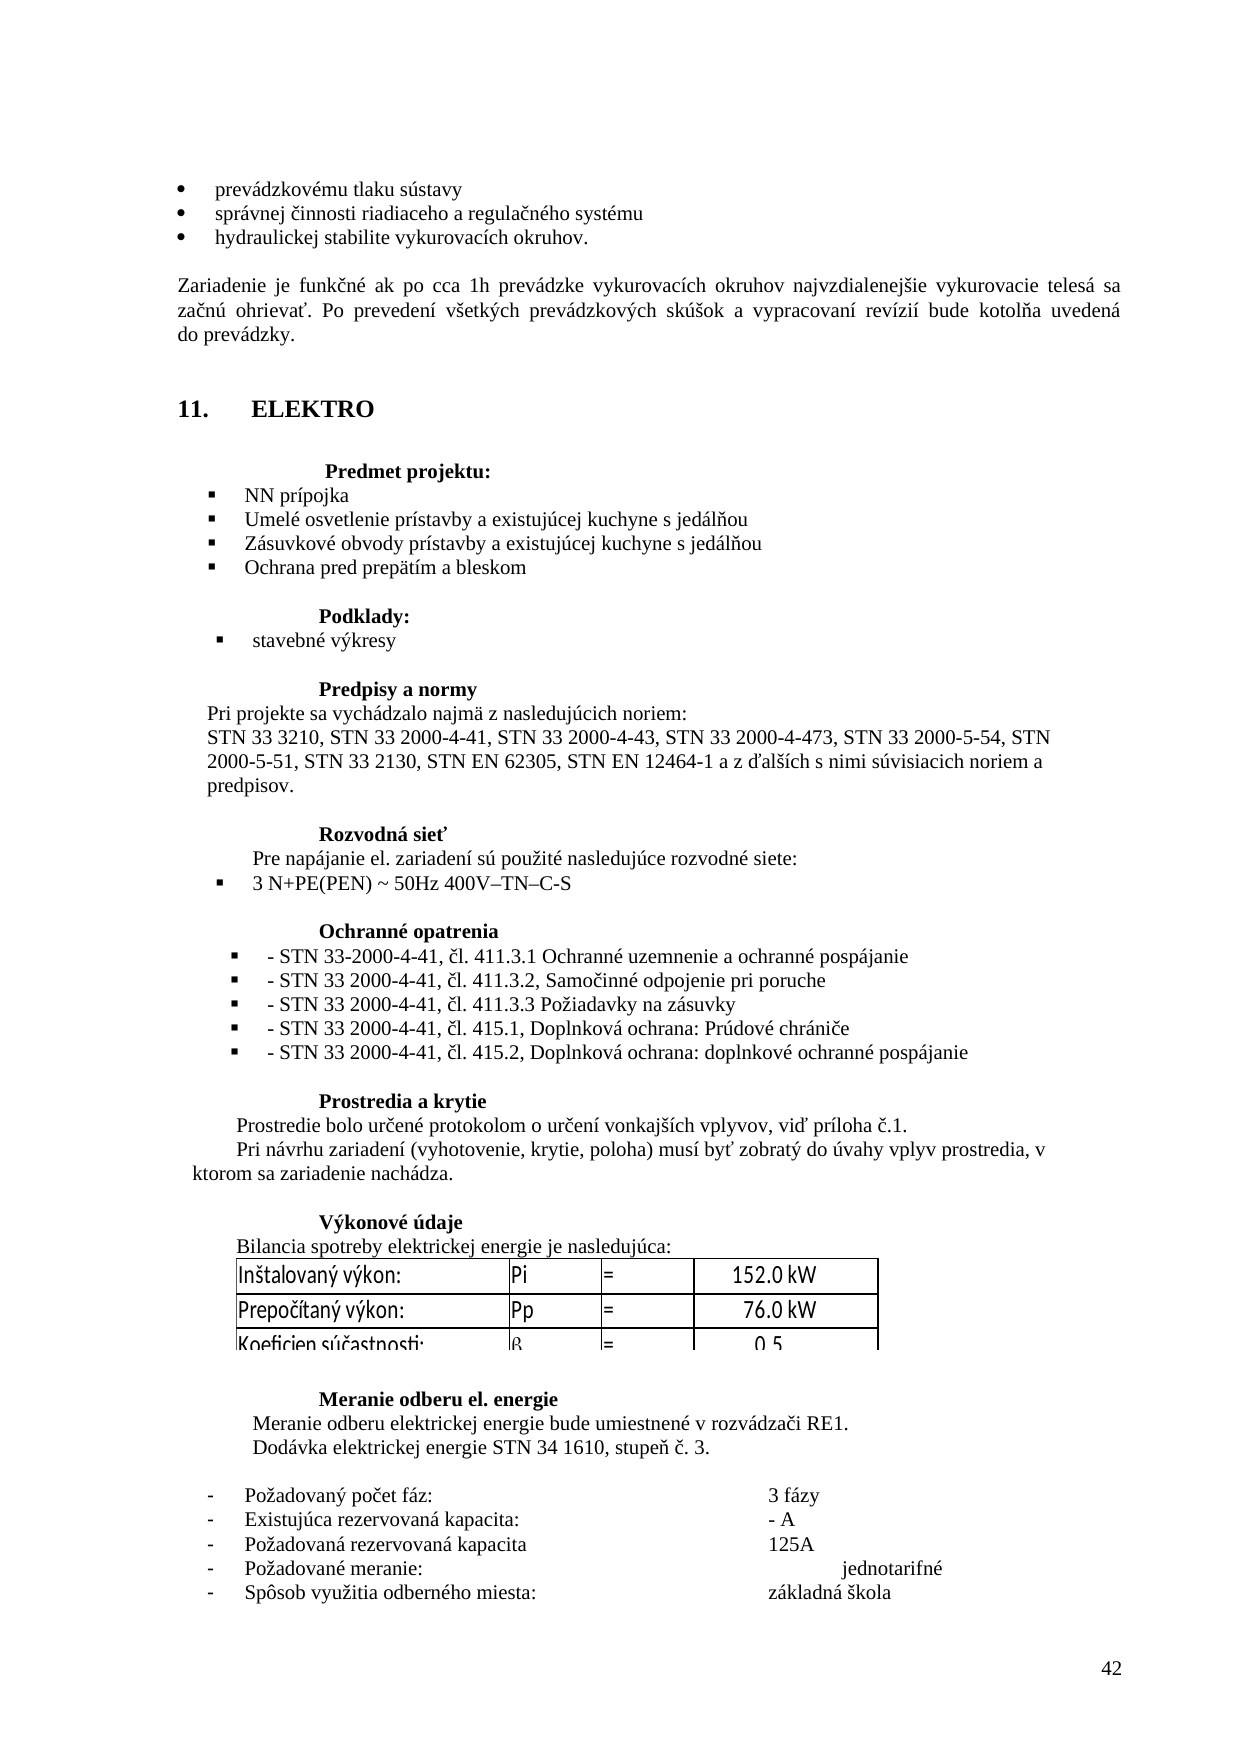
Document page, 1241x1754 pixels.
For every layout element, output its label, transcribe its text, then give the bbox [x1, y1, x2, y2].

text Prostredie bolo určené protokolom o určení vonkajších vplyvov, viď príloha č.1. [192, 1113, 1107, 1137]
list Výkonové údaje [319, 1210, 1092, 1234]
list - STN 33 2000-4-41, čl. 411.3.2, Samočinné odpojenie pri poruche [229, 968, 1098, 992]
list NN prípojka [207, 483, 1093, 507]
list 3 N+PE(PEN) ~ 50Hz 400V–TN–C-S [215, 870, 1098, 894]
list Umelé osvetlenie prístavby a existujúcej kuchyne s jedálňou [207, 507, 1093, 531]
text Dodávka elektrickej energie STN 34 1610, stupeň č. 3. [207, 1435, 1093, 1459]
text Meranie odberu elektrickej energie bude umiestnené v rozvádzači RE1. [207, 1411, 1093, 1435]
list prevádzkovému tlaku sústavy [177, 177, 1122, 201]
list Existujúca rezervovaná kapacita: - A [207, 1507, 1093, 1531]
text Pri projekte sa vychádzalo najmä z nasledujúcich noriem: [207, 701, 1093, 725]
list Požadovaný počet fáz: 3 fázy [207, 1483, 1093, 1507]
list Predpisy a normy [319, 677, 1092, 701]
list Rozvodná sieť [319, 822, 1092, 846]
list Meranie odberu el. energie [319, 1387, 1092, 1411]
list - STN 33 2000-4-41, čl. 411.3.3 Požiadavky na zásuvky [229, 992, 1098, 1016]
list Spôsob využitia odberného miesta: základná škola [207, 1580, 1093, 1604]
list - STN 33 2000-4-41, čl. 415.1, Doplnková ochrana: Prúdové chrániče [229, 1016, 1098, 1040]
text Zariadenie je funkčné ak po cca 1h prevádzke vykurovacích okruhov najvzdialenejšie vykurovacie telesá sa začnú ohrievať. Po prevedení všetkých prevádzkových skúšok a vypracovaní revízií bude kotolňa uvedená do prevádzky. [177, 273, 1122, 346]
list ELEKTRO [177, 394, 1122, 422]
list Ochrana pred prepätím a bleskom [207, 555, 1093, 579]
text Bilancia spotreby elektrickej energie je nasledujúca: [192, 1234, 1107, 1258]
list Prostredia a krytie [319, 1089, 1092, 1113]
list - STN 33 2000-4-41, čl. 415.2, Doplnková ochrana: doplnkové ochranné pospájanie [229, 1040, 1098, 1064]
list Zásuvkové obvody prístavby a existujúcej kuchyne s jedálňou [207, 531, 1093, 555]
list Požadovaná rezervovaná kapacita 125A [207, 1531, 1093, 1556]
text Predmet projektu: [207, 458, 1093, 483]
text Pri návrhu zariadení (vyhotovenie, krytie, poloha) musí byť zobratý do úvahy vplyv prostredia, v ktorom sa zariadenie nachádza. [192, 1137, 1107, 1185]
list stavebné výkresy [215, 628, 1093, 652]
text STN 33 3210, STN 33 2000-4-41, STN 33 2000-4-43, STN 33 2000-4-473, STN 33 2000-5-54, STN 2000-5-51, STN 33 2130, STN EN 62305, STN EN 12464- z ďalších s nimi súvisiacich noriem a predpisov. [207, 725, 1092, 797]
list Ochranné opatrenia [319, 919, 1092, 943]
list Podklady: [319, 604, 1092, 628]
list hydraulickej stabilite vykurovacích okruhov. [177, 225, 1122, 249]
list Požadované meranie: jednotarifné [207, 1556, 1093, 1580]
list - STN 33-2000-4-41, čl. 411.3.1 Ochranné uzemnenie a ochranné pospájanie [229, 943, 1098, 968]
list správnej činnosti riadiaceho a regulačného systému [177, 201, 1122, 225]
text Pre napájanie el. zariadení sú použité nasledujúce rozvodné siete: [207, 846, 1093, 870]
